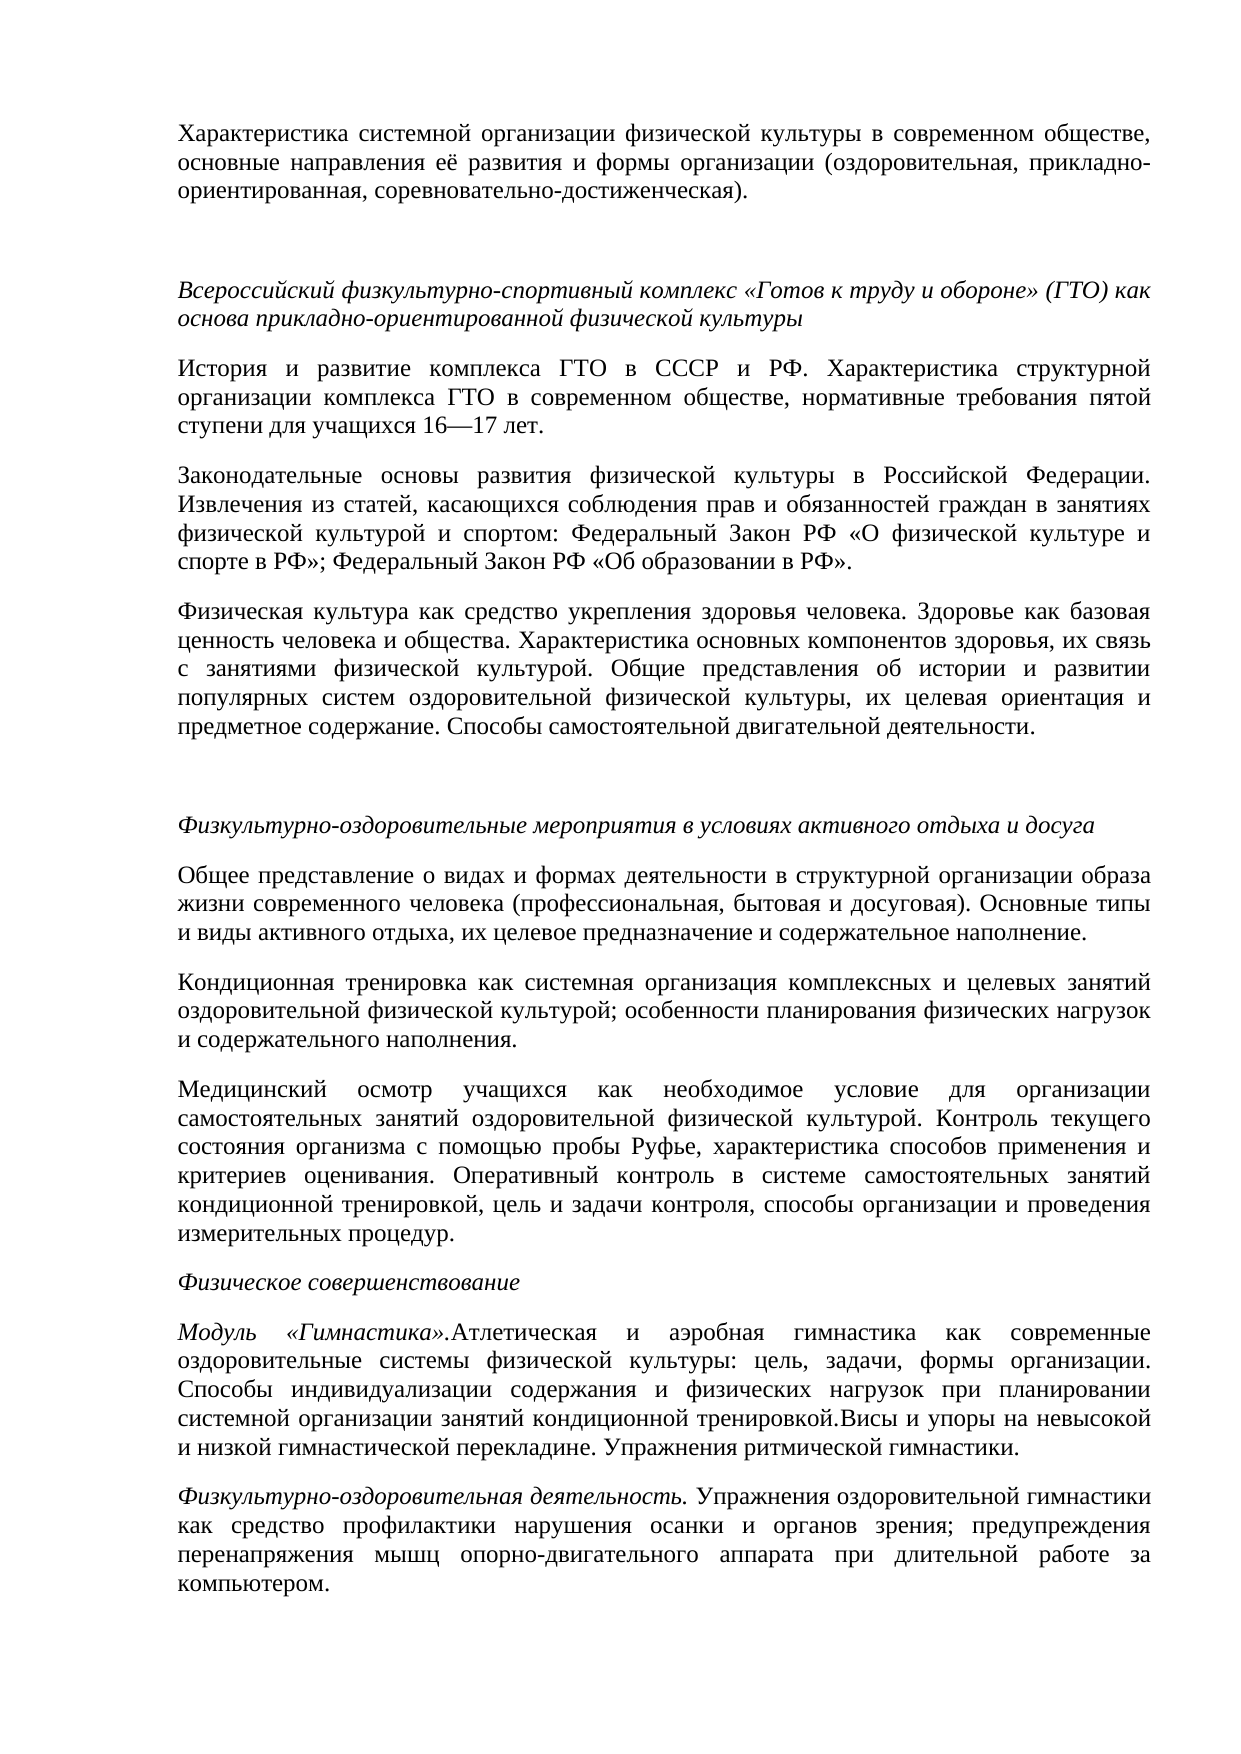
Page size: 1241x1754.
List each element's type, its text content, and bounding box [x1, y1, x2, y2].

text Физкультурно-оздоровительная деятельность. Упражнения оздоровительной гимнастики как средство профилактики нарушения осанки и органов зрения; предупреждения перенапряжения мышц опорно-двигательного аппарата при длительной работе за компьютером. [177, 1481, 1152, 1596]
text Общее представление о видах и формах деятельности в структурной организации образа жизни современного человека (профессиональная, бытовая и досуговая). Основные типы и виды активного отдыха, их целевое предназначение и содержательное наполнение. [177, 860, 1152, 946]
text Законодательные основы развития физической культуры в Российской Федерации. Извлечения из статей, касающихся соблюдения прав и обязанностей граждан в занятиях физической культурой и спортом: Федеральный Закон РФ «О физической культуре и спорте в РФ»; Федеральный Закон РФ «Об образовании в РФ». [177, 460, 1152, 575]
text Физическая культура как средство укрепления здоровья человека. Здоровье как базовая ценность человека и общества. Характеристика основных компонентов здоровья, их связь с занятиями физической культурой. Общие представления об истории и развитии популярных систем оздоровительной физической культуры, их целевая ориентация и предметное содержание. Способы самостоятельной двигательной деятельности. [177, 596, 1152, 740]
text Модуль «Гимнастика».Атлетическая и аэробная гимнастика как современные оздоровительные системы физической культуры: цель, задачи, формы организации. Способы индивидуализации содержания и физических нагрузок при планировании системной организации занятий кондиционной тренировкой.Висы и упоры на невысокой и низкой гимнастической перекладине. Упражнения ритмической гимнастики. [177, 1317, 1152, 1461]
text Физкультурно-оздоровительные мероприятия в условиях активного отдыха и досуга [177, 810, 1152, 839]
text Физическое совершенствование [177, 1267, 1152, 1296]
text Кондиционная тренировка как системная организация комплексных и целевых занятий оздоровительной физической культурой; особенности планирования физических нагрузок и содержательного наполнения. [177, 967, 1152, 1053]
text Всероссийский физкультурно-спортивный комплекс «Готов к труду и обороне» (ГТО) как основа прикладно-ориентированной физической культуры [177, 275, 1152, 332]
text Медицинский осмотр учащихся как необходимое условие для организации самостоятельных занятий оздоровительной физической культурой. Контроль текущего состояния организма с помощью пробы Руфье, характеристика способов применения и критериев оценивания. Оперативный контроль в системе самостоятельных занятий кондиционной тренировкой, цель и задачи контроля, способы организации и проведения измерительных процедур. [177, 1074, 1152, 1246]
text Характеристика системной организации физической культуры в современном обществе, основные направления её развития и формы организации (оздоровительная, прикладно-ориентированная, соревновательно-достиженческая). [177, 118, 1152, 204]
text История и развитие комплекса ГТО в СССР и РФ. Характеристика структурной организации комплекса ГТО в современном обществе, нормативные требования пятой ступени для учащихся 16—17 лет. [177, 353, 1152, 439]
